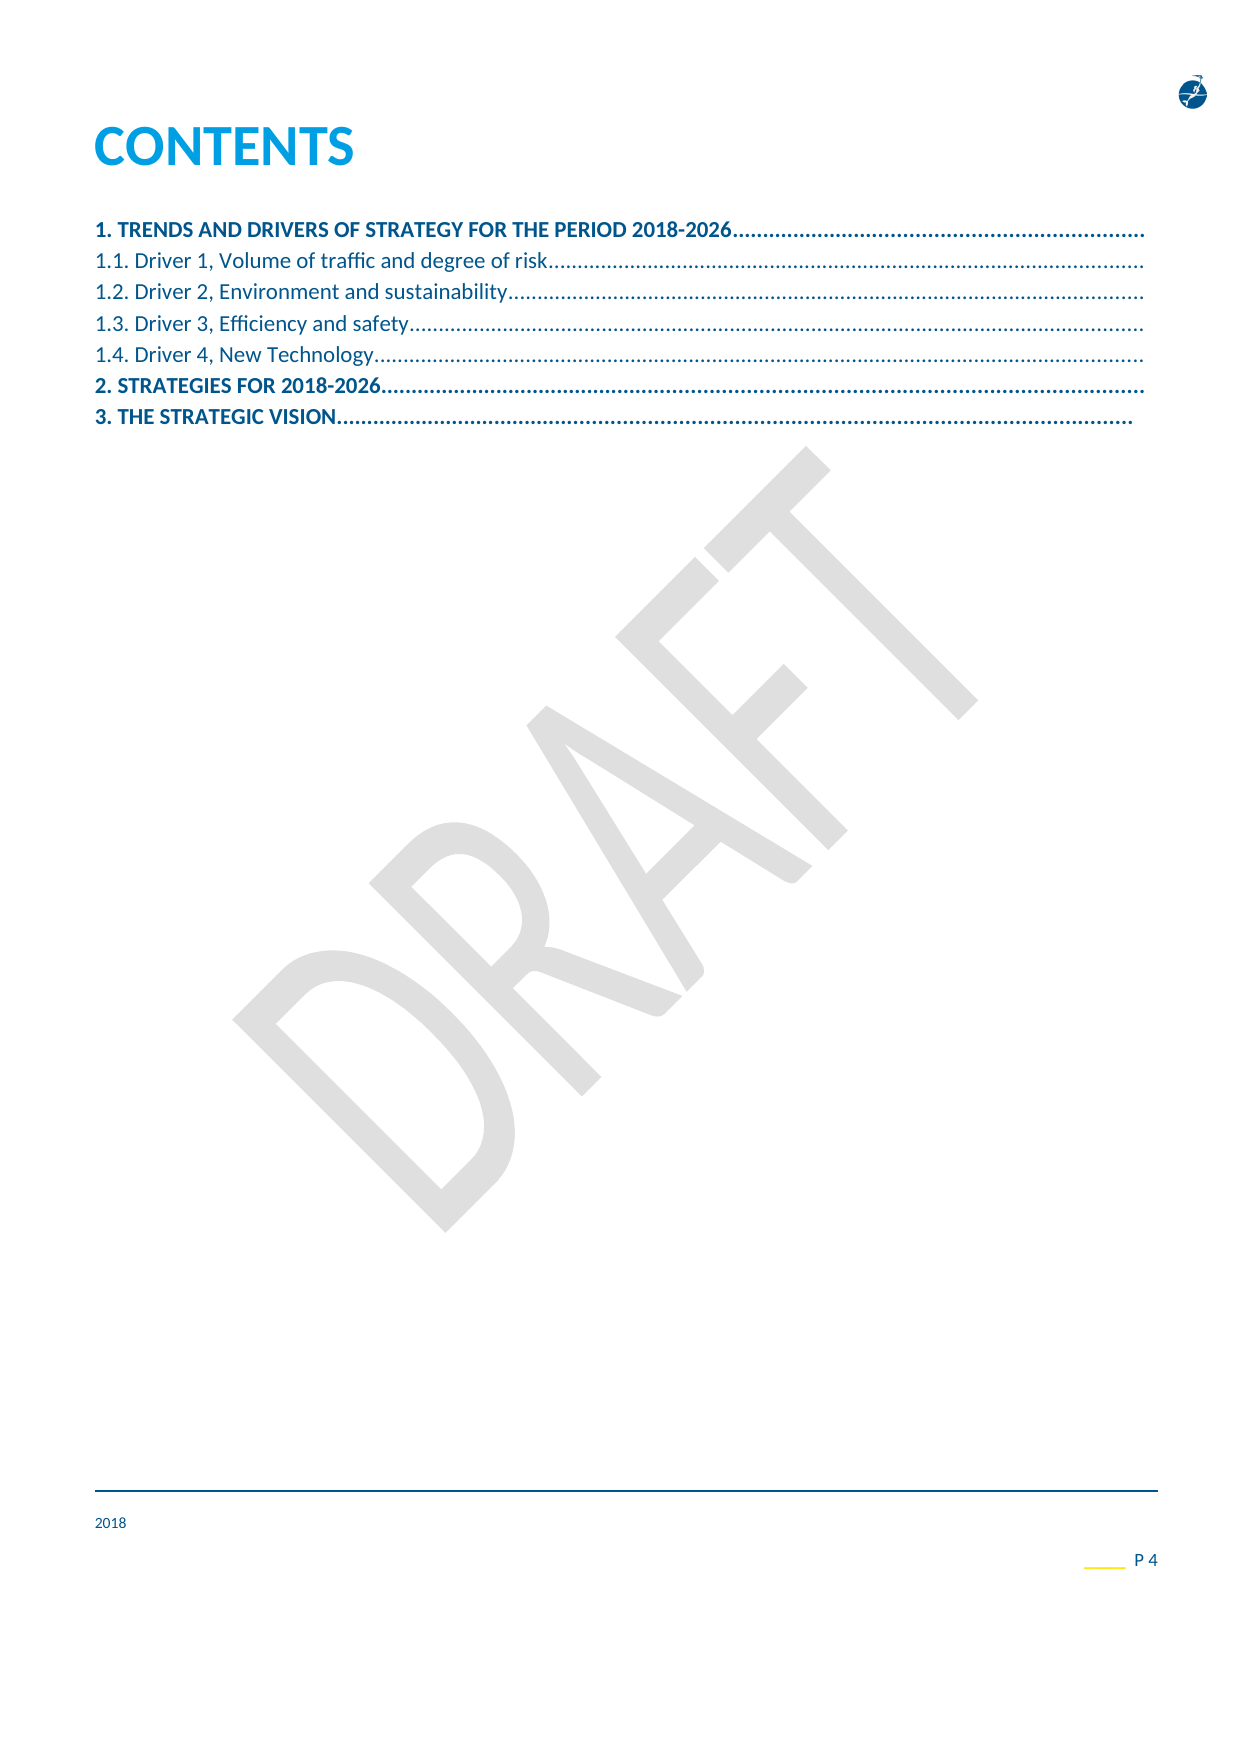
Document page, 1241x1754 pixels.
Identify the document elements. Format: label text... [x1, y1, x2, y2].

text 1.4. Driver 4, New Technology 8 [94, 337, 1113, 368]
text 2. Strategies for 2018-2026 9 [94, 368, 1113, 399]
text 1. Trends and Drivers of Strategy for the Period 2018-2026 5 [94, 212, 1113, 243]
text CONTENTS [94, 109, 1157, 180]
picture [1147, 25, 1241, 144]
text 1.2. Driver 2, Environment and sustainability 7 [94, 274, 1113, 306]
text 3. The Strategic Vision 10 [94, 399, 1113, 431]
text 1.1. Driver 1, Volume of traffic and degree of risk 5 [94, 243, 1113, 274]
text 1.3. Driver 3, Efficiency and safety 8 [94, 306, 1113, 337]
